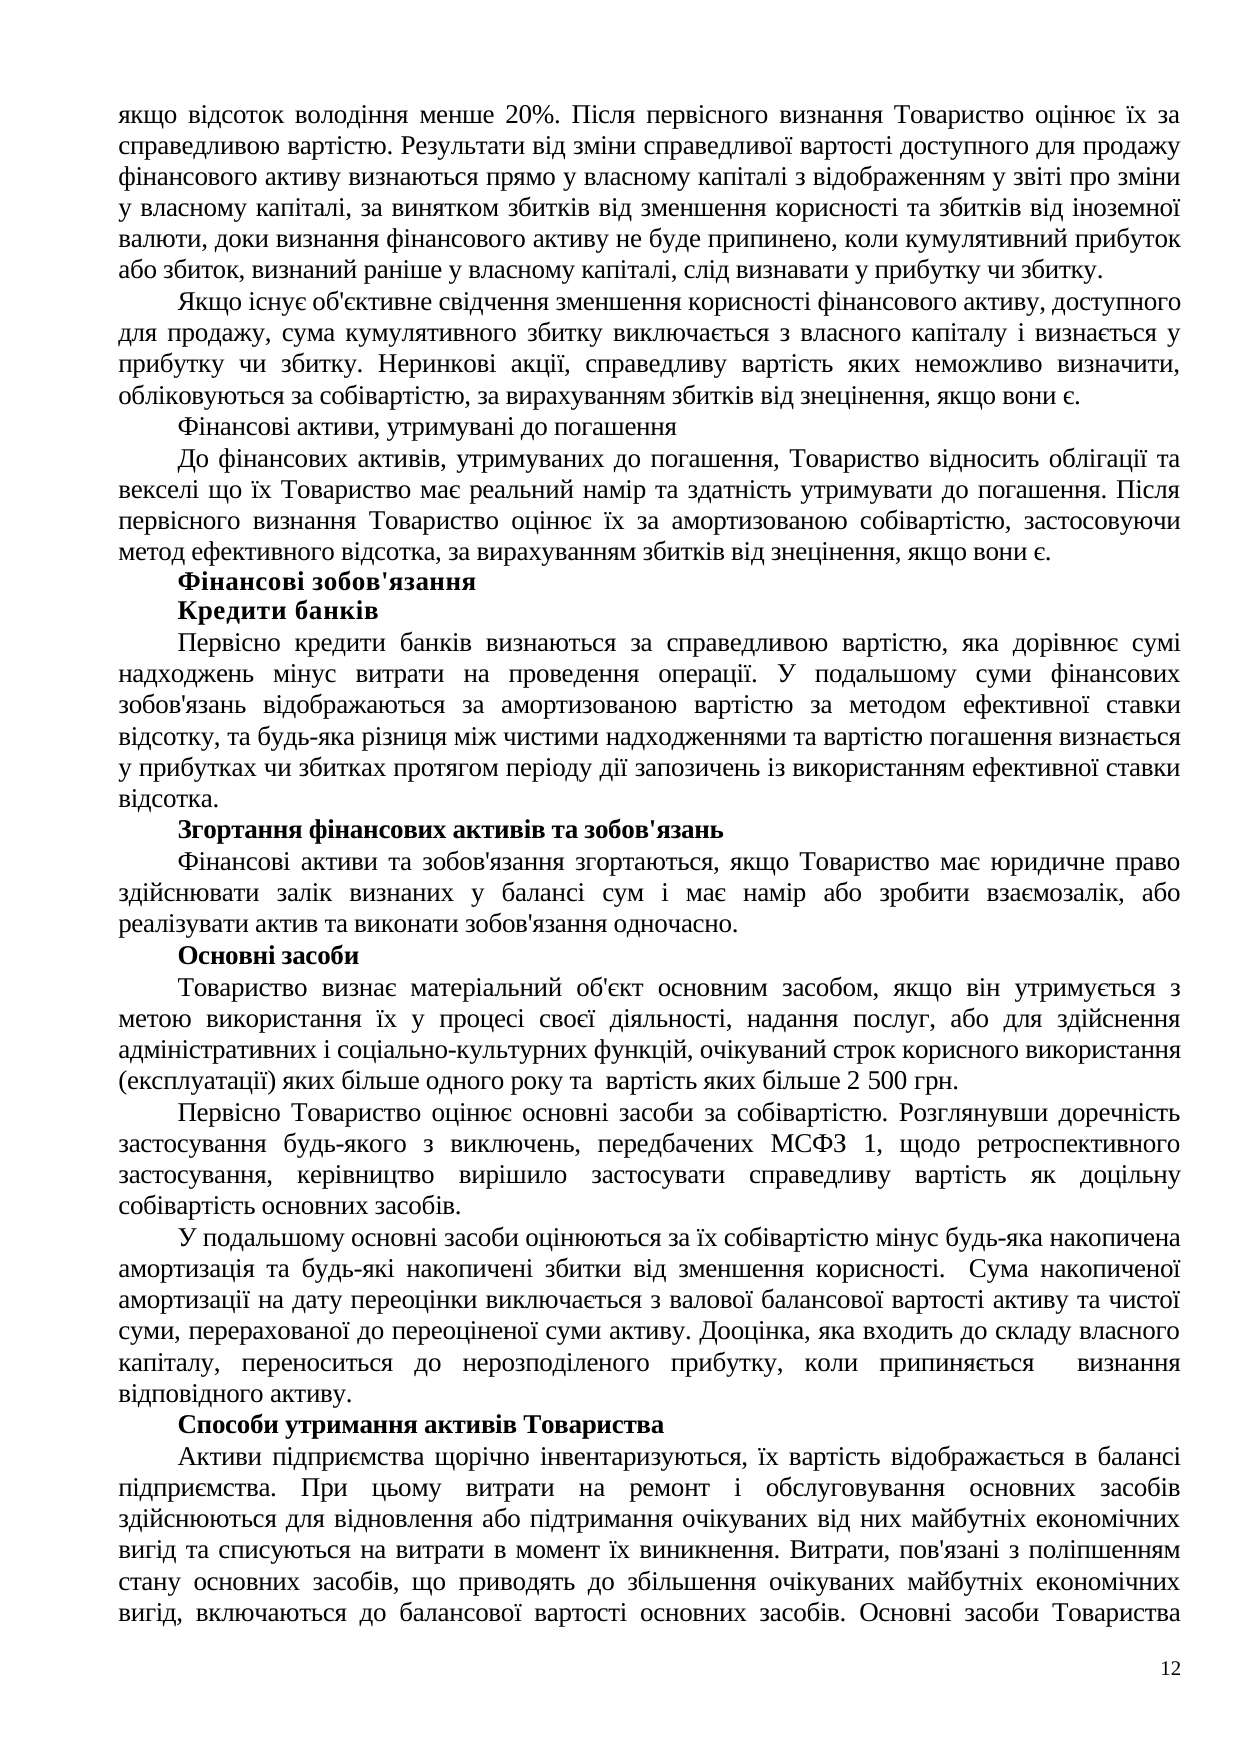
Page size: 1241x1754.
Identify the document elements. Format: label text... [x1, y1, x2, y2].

text Фінансові активи, утримувані до погашення [118, 410, 1181, 442]
text Способи утримання активів Товариства [118, 1408, 1181, 1439]
text Первісно кредити банків визнаються за справедливою вартістю, яка дорівнює сумі надходжень мінус витрати на проведення операції. У подальшому суми фінансових зобов'язань відображаються за амортизованою вартістю за методом ефективної ставки відсотку, та будь-яка різниця між чистими надходженнями та вартістю погашення визнається у прибутках чи збитках протягом періоду дії запозичень із використанням ефективної ставки відсотка. [118, 626, 1181, 813]
text Фінансові активи та зобов'язання згортаються, якщо Товариство має юридичне право здійснювати залік визнаних у балансі сум i має намір або зробити взаємозалік, або реалізувати актив та виконати зобов'язання одночасно. [118, 845, 1181, 939]
text Фінансові зобов'язання [118, 567, 1150, 596]
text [118, 98, 1181, 285]
text У подальшому основні засоби оцінюються за їх собівартістю мінyc будь-яка накопичена амортизація та будь-які накопичені збитки від зменшення корисності. Сума накопиченої амортизації на дату переоцінки виключається з валової балансової вартості активу та чистої суми, перерахованої до переоціненої суми активу. Дооцінка, яка входить до складу власного капіталу, переноситься до нерозподіленого прибутку, коли припиняється визнання відповідного активу. [118, 1221, 1181, 1408]
text Згортання фінансових активів та зобов'язань [118, 813, 1181, 845]
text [118, 1440, 1181, 1627]
text Товариство визнає матеріальний об'єкт основним засобом, якщо він утримується з метою використання їx у процесi своєї діяльності, надання послуг, або для здійснення адміністративних i соціально-культурних функцій, очікуваний строк корисного використання (експлуатації) яких більше одного року та вартість яких більше 2 500 грн. [118, 971, 1181, 1095]
text До фінансових активів, утримуваних до погашення, Товариство відносить облігації та векселі що їх Товариство має реальний намір та здатність утримувати до погашення. Після первісного визнання Товариство оцінює їх за амортизованою собівартістю, застосовуючи метод ефективного відсотка, за вирахуванням збитків від знецінення, якщо вони є. [118, 442, 1181, 567]
text Кредити банків [118, 596, 1150, 626]
text Первісно Товариство оцінює основні засоби за собівартістю. Розглянувши доречність застосування будь-якого з виключень, передбачених МСФЗ 1, щодо ретроспективного застосування, керівництво вирішило застосувати справедливу вартість як доцільну собівартість основних засобів. [118, 1096, 1181, 1221]
text Основні засоби [118, 939, 1181, 970]
text Якщо існує об'єктивне свідчення зменшення корисності фінансового активу, доступного для продажу, сума кумулятивного збитку виключається з власного капіталу і визнається у прибутку чи збитку. Неринкові акції, справедливу вартість яких неможливо визначити, обліковуються за собівартістю, за вирахуванням збитків від знецінення, якщо вони є. [118, 285, 1181, 410]
